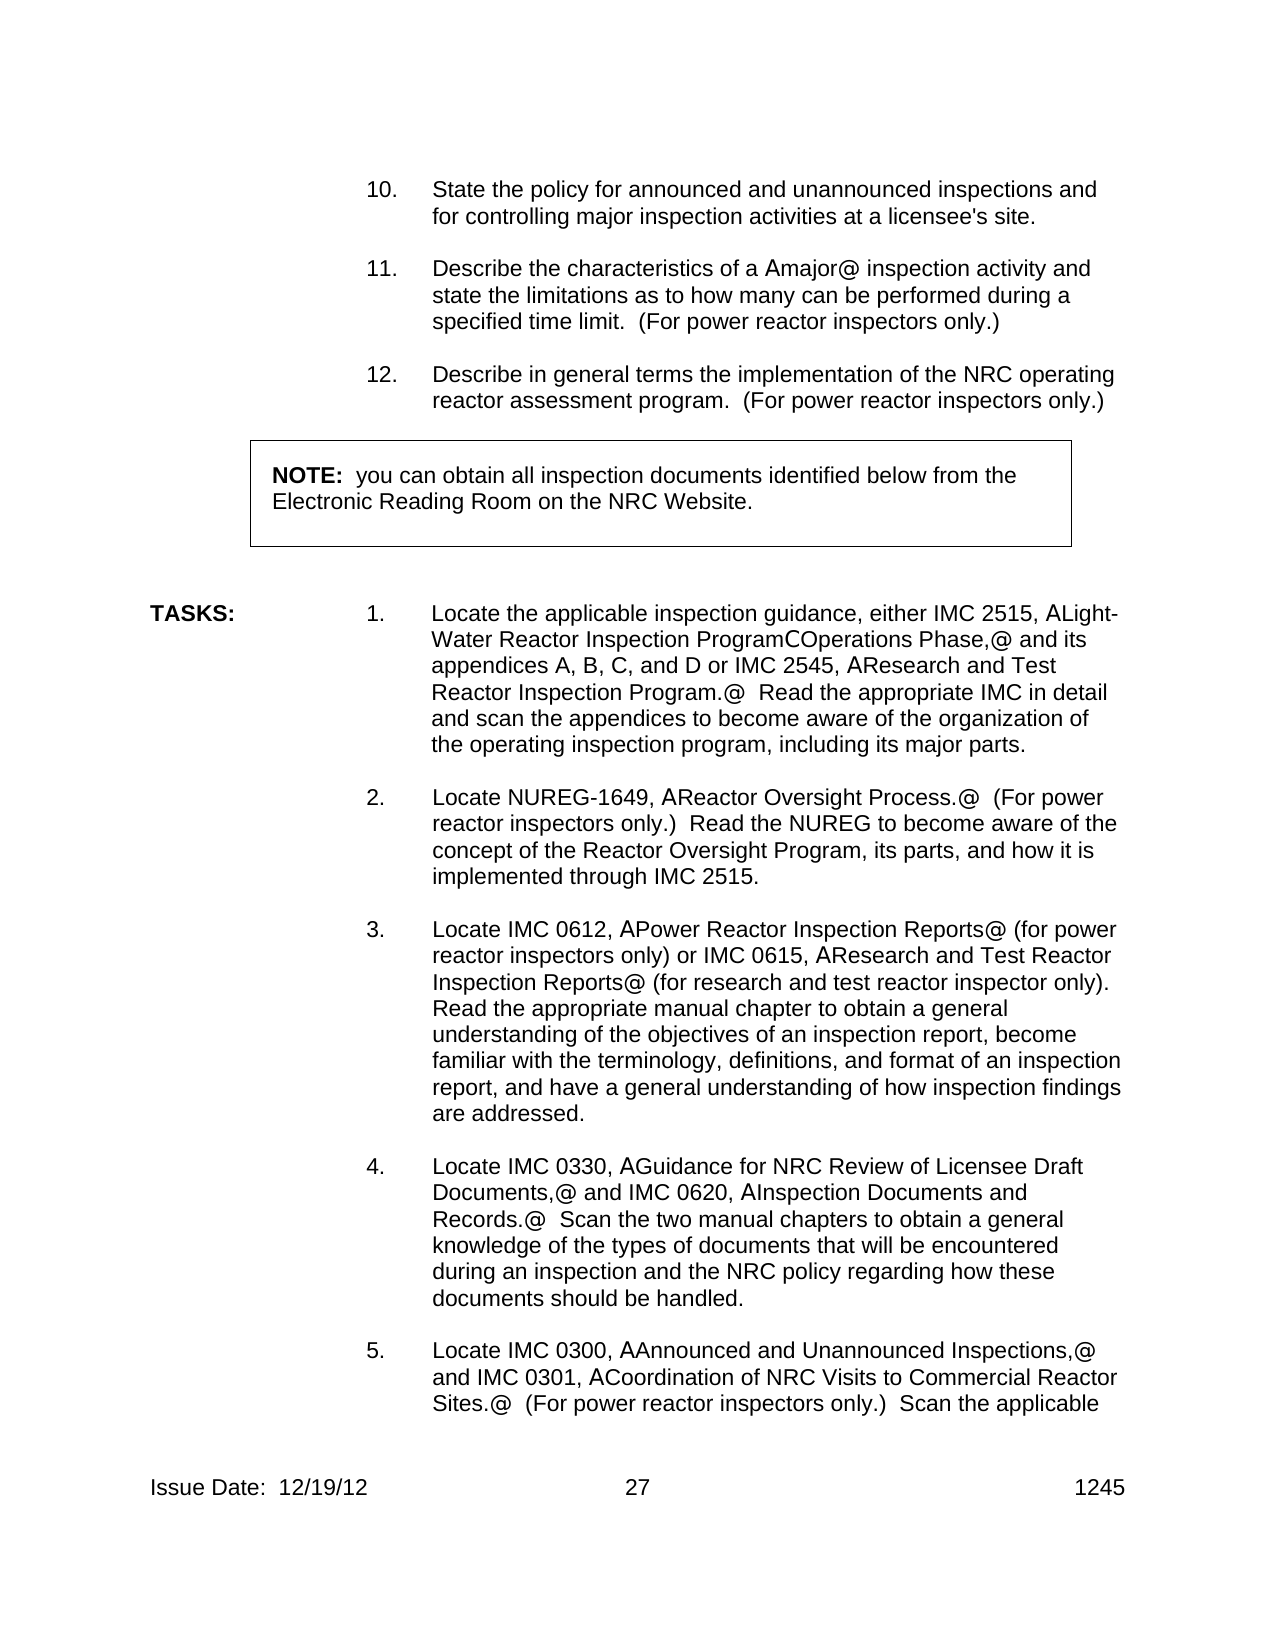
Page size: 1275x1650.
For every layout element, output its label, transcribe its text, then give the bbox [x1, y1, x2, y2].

text TASKS: 1. Locate the applicable inspection guidance, either IMC 2515, Light-Water Reactor Inspection ProgramOperations Phase, and its appendices A, B, C, and D or IMC 2545, Research and Test Reactor Inspection Program. Read the appropriate IMC in detail and scan the appendices to become aware of the organization of the operating inspection program, including its major parts. [150, 599, 1125, 758]
list Describe the characteristics of a major inspection activity and state the limitations as to how many can be performed during a specified time limit. (For power reactor inspectors only.) [366, 255, 1125, 334]
list Locate NUREG-1649, Reactor Oversight Process. (For power reactor inspectors only.) Read the NUREG to become aware of the concept of the Reactor Oversight Program, its parts, and how it is implemented through IMC 2515. [366, 784, 1125, 889]
list Locate IMC 0330, Guidance for NRC Review of Licensee Draft Documents, and IMC 0620, Inspection Documents and Records. Scan the two manual chapters to obtain a general knowledge of the types of documents that will be encountered during an inspection and the NRC policy regarding how these documents should be handled. [366, 1153, 1125, 1311]
text NOTE: you can obtain all inspection documents identified below from the Electronic Reading Room on the NRC Website. [251, 441, 1071, 546]
list State the policy for announced and unannounced inspections and for controlling major inspection activities at a licensee's site. [366, 176, 1125, 229]
list Locate IMC 0612, Power Reactor Inspection Reports (for power reactor inspectors only) or IMC 0615, Research and Test Reactor Inspection Reports (for research and test reactor inspector only). Read the appropriate manual chapter to obtain a general understanding of the objectives of an inspection report, become familiar with the terminology, definitions, and format of an inspection report, and have a general understanding of how inspection findings are addressed. [366, 916, 1125, 1127]
list Locate IMC 0300, Announced and Unannounced Inspections, and IMC 0301, Coordination of NRC Visits to Commercial Reactor Sites. (For power reactor inspectors only.) Scan the applicable [366, 1337, 1125, 1416]
list Describe in general terms the implementation of the NRC operating reactor assessment program. (For power reactor inspectors only.) [366, 361, 1125, 413]
